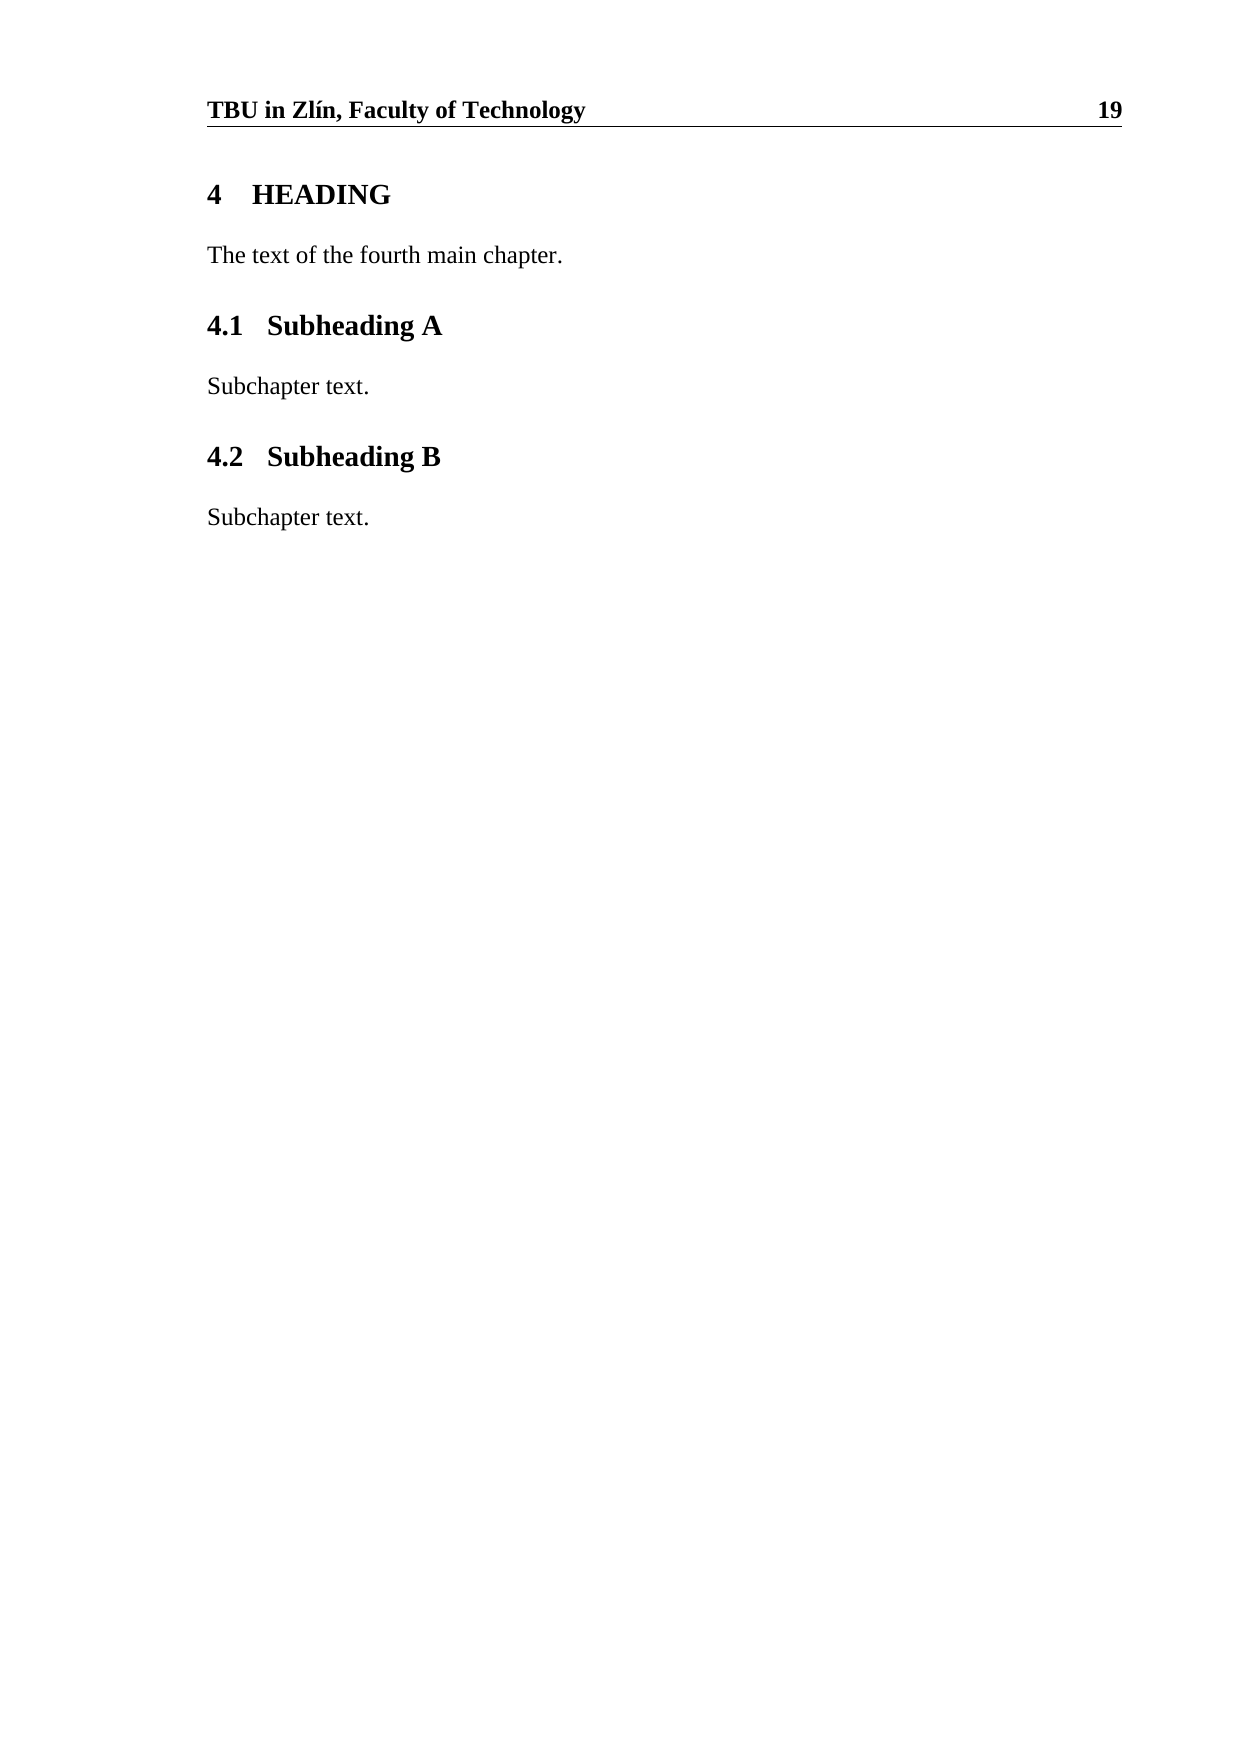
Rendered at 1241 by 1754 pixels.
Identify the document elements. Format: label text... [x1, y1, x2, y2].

text Subheading A [207, 308, 1122, 342]
text Subheading B [207, 439, 1122, 473]
text Heading [207, 177, 1122, 211]
text Subchapter text. [207, 502, 1122, 531]
text The text of the fourth main chapter. [207, 240, 1122, 269]
text Subchapter text. [207, 371, 1122, 400]
